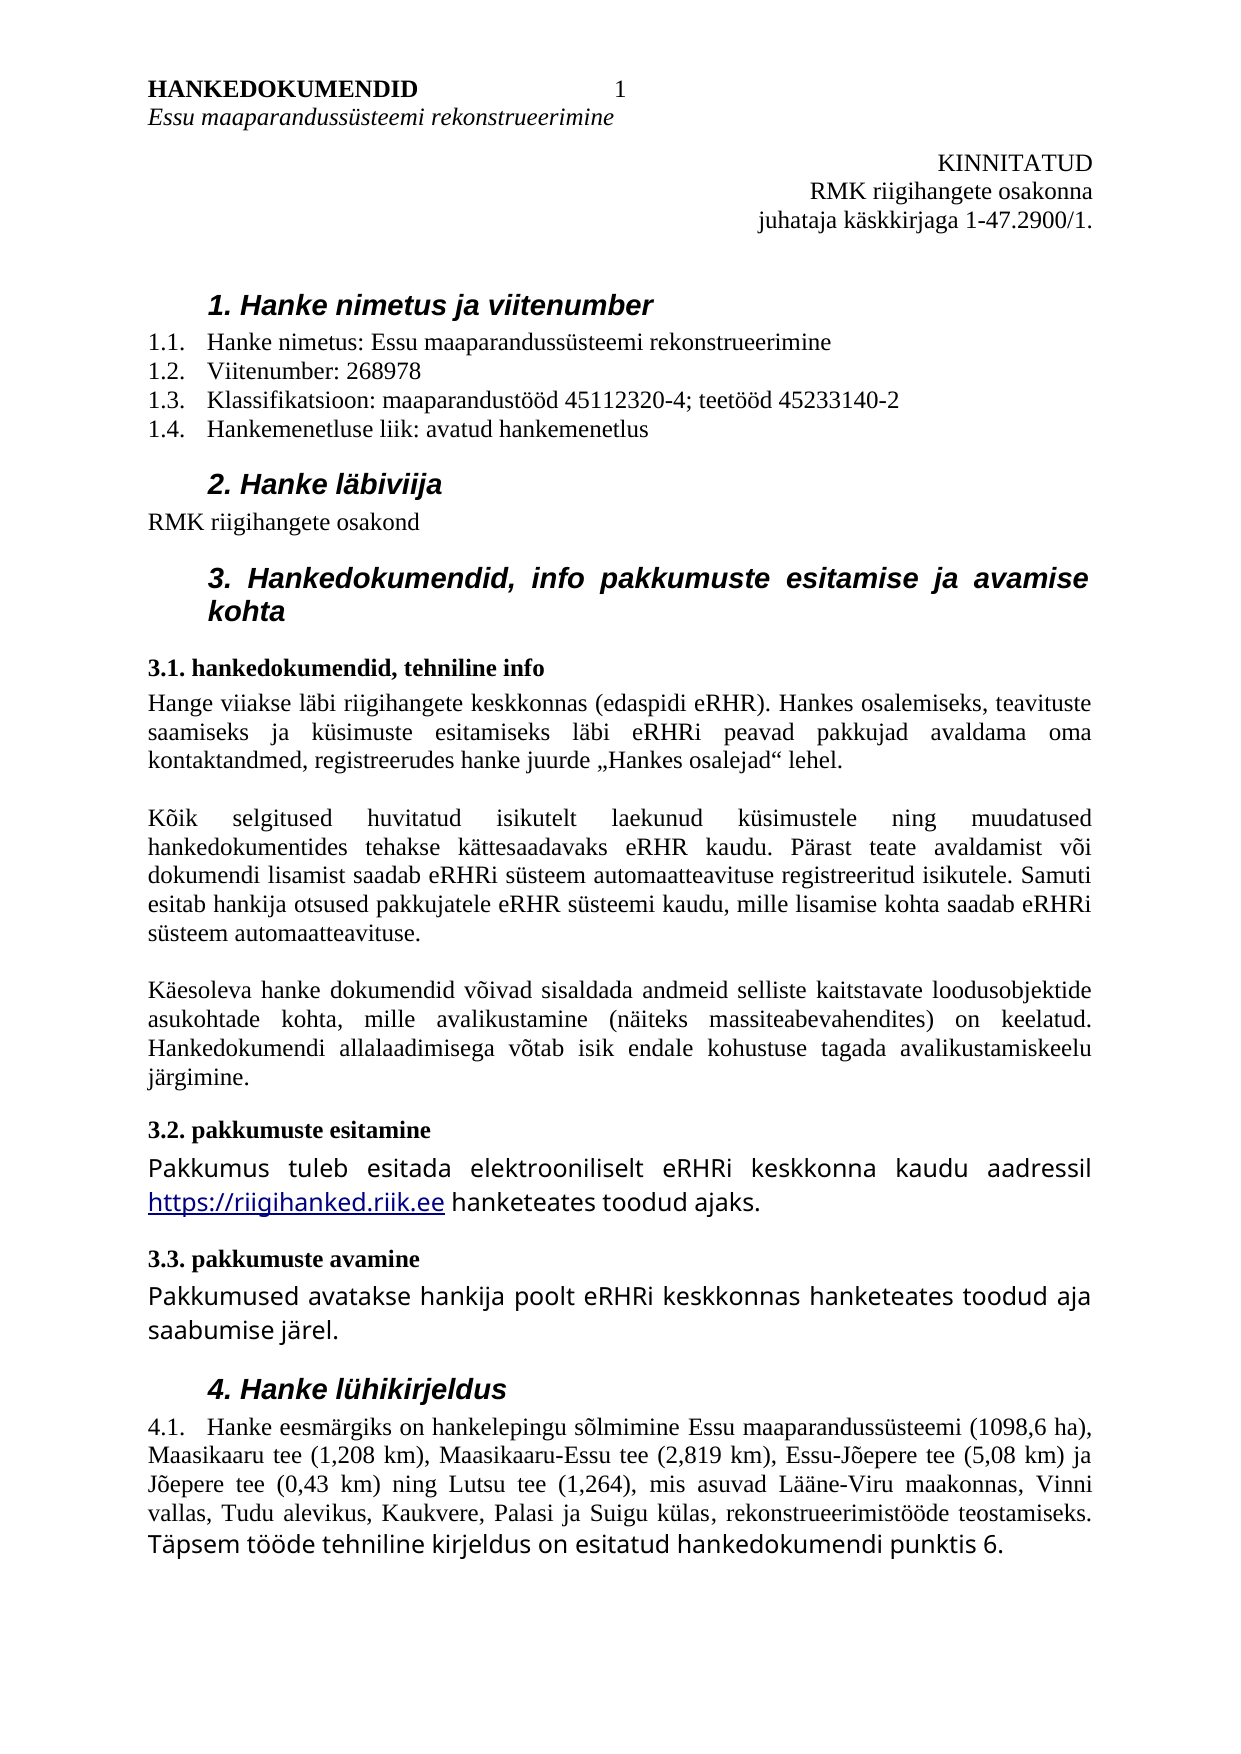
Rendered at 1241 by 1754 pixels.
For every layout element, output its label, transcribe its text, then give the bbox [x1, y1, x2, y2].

list Hankemenetluse liik: avatud hankemenetlus [148, 414, 1093, 442]
list Viitenumber: 268978 [148, 356, 1093, 385]
subtitle 3.2. pakkumuste esitamine [148, 1116, 1093, 1144]
subtitle 2. Hanke läbiviija [148, 467, 1093, 501]
list 3. Hankedokumendid, info pakkumuste esitamise ja avamise kohta [148, 561, 1093, 628]
text RMK riigihangete osakonna [148, 176, 1093, 205]
text juhataja käskkirjaga 1-47.2900/1. [148, 205, 1093, 234]
subtitle 3.3. pakkumuste avamine [148, 1244, 1093, 1272]
text RMK riigihangete osakond [148, 507, 1093, 536]
text 4.1. Hanke eesmärgiks on hankelepingu sõlmimine Essu maaparandussüsteemi (1098,6 ha), Maasikaaru tee (1,208 km), Maasikaaru-Essu tee (2,819 km), Essu-Jõepere tee (5,08 km) ja Jõepere tee (0,43 km) ning Lutsu tee (1,264), mis asuvad Lääne-Viru maakonnas, Vinni vallas, Tudu alevikus, Kaukvere, Palasi ja Suigu külas, rekonstrueerimistööde teostamiseks. Täpsem tööde tehniline kirjeldus on esitatud hankedokumendi punktis 6. [148, 1412, 1093, 1561]
subtitle 4. Hanke lühikirjeldus [148, 1372, 1093, 1405]
text Pakkumus tuleb esitada elektrooniliselt eRHRi keskkonna kaudu aadressil https://riigihanked.riik.ee hanketeates toodud ajaks. [148, 1151, 1093, 1219]
text Pakkumused avatakse hankija poolt eRHRi keskkonnas hanketeates toodud aja saabumise järel. [148, 1279, 1093, 1347]
text Hange viiakse läbi riigihangete keskkonnas (edaspidi eRHR). Hankes osalemiseks, teavituste saamiseks ja küsimuste esitamiseks läbi eRHRi peavad pakkujad avaldama oma kontaktandmed, registreerudes hanke juurde „Hankes osalejad“ lehel. [148, 688, 1093, 774]
subtitle 1. Hanke nimetus ja viitenumber [148, 288, 1093, 321]
list Hanke nimetus: Essu maaparandussüsteemi rekonstrueerimine [148, 327, 1093, 356]
text 3.1. hankedokumendid, tehniline info [148, 653, 1093, 682]
text Käesoleva hanke dokumendid võivad sisaldada andmeid selliste kaitstavate loodusobjektide asukohtade kohta, mille avalikustamine (näiteks massiteabevahendites) on keelatud. Hankedokumendi allalaadimisega võtab isik endale kohustuse tagada avalikustamiskeelu järgimine. [148, 976, 1093, 1091]
list Klassifikatsioon: maaparandustööd 45112320-4; teetööd 45233140-2 [148, 385, 1093, 414]
text KINNITATUD [148, 148, 1093, 176]
text Kõik selgitused huvitatud isikutelt laekunud küsimustele ning muudatused hankedokumentides tehakse kättesaadavaks eRHR kaudu. Pärast teate avaldamist või dokumendi lisamist saadab eRHRi süsteem automaatteavituse registreeritud isikutele. Samuti esitab hankija otsused pakkujatele eRHR süsteemi kaudu, mille lisamise kohta saadab eRHRi süsteem automaatteavituse. [148, 803, 1093, 947]
